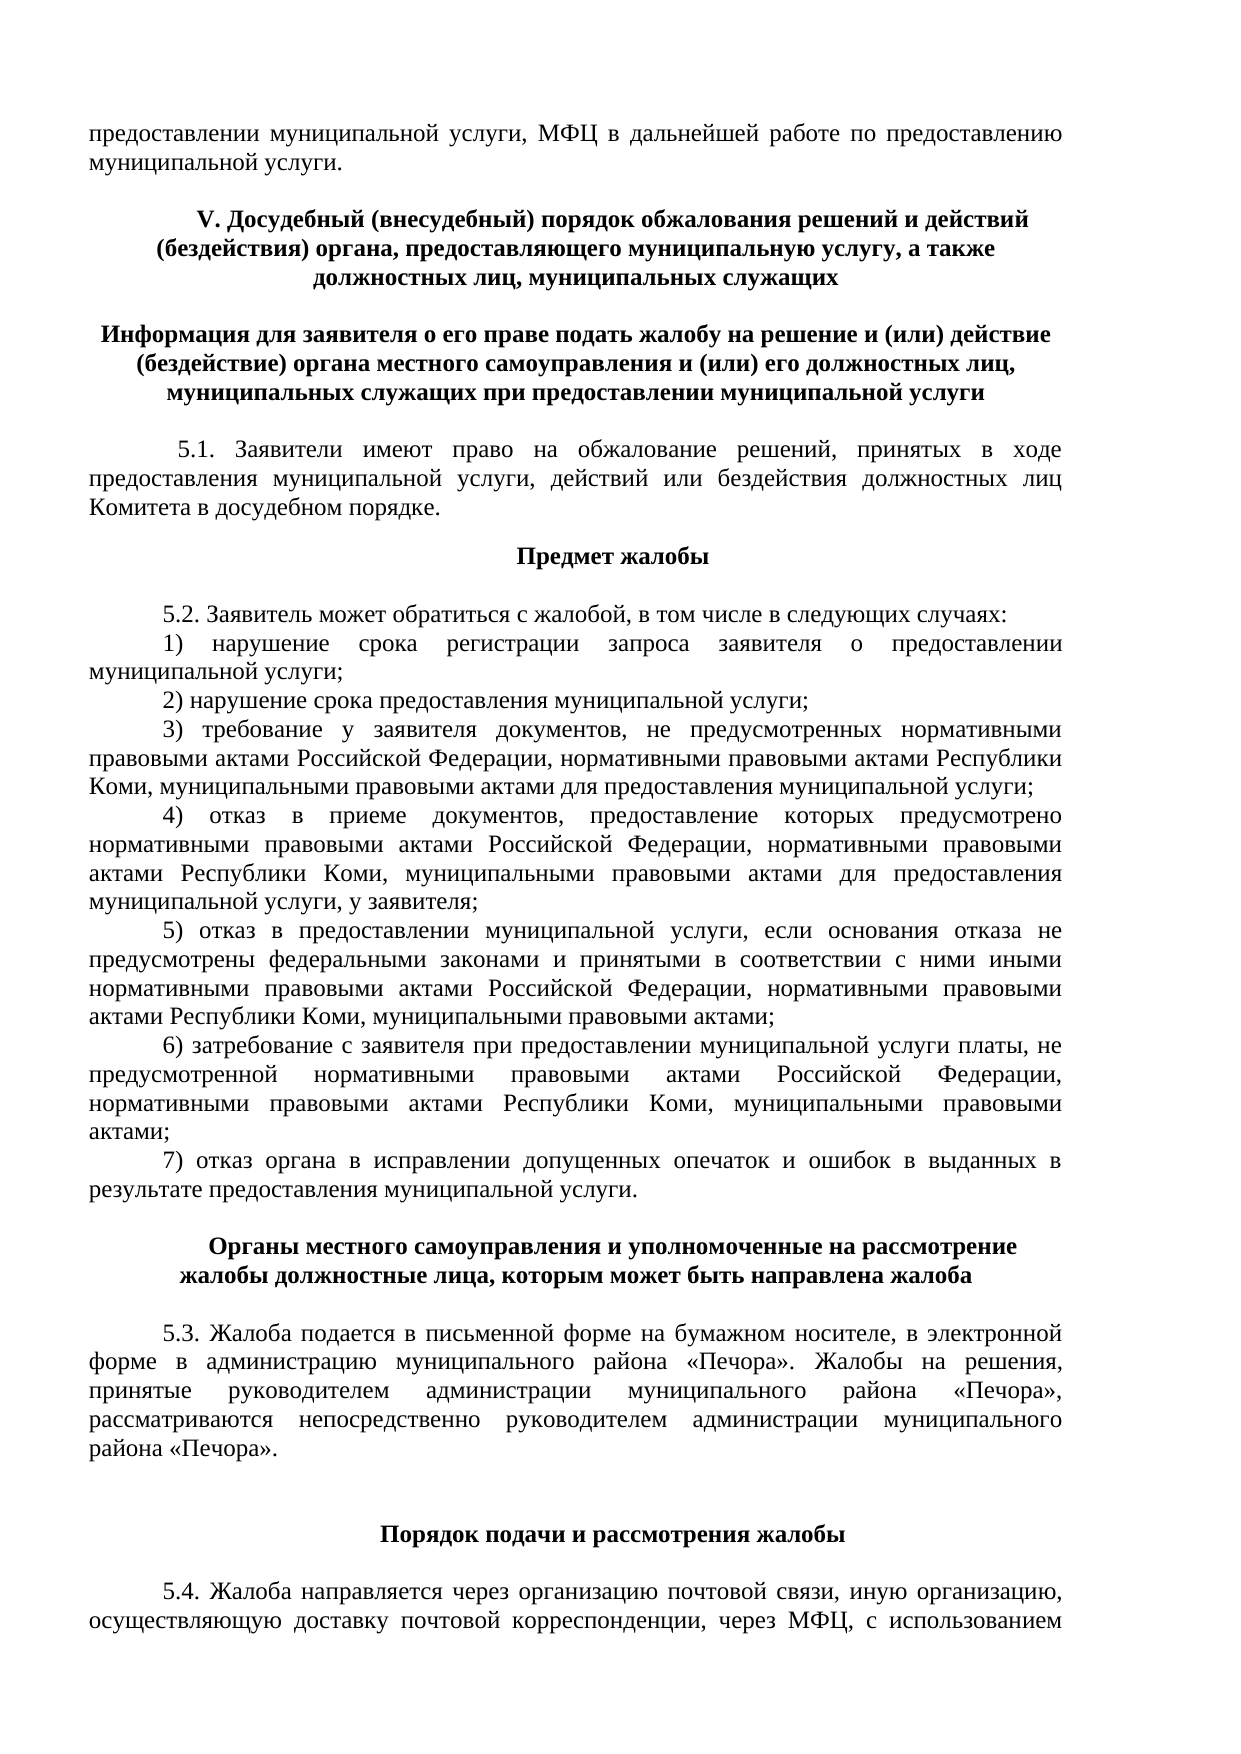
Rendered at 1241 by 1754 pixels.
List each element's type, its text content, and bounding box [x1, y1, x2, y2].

text 4) отказ в приеме документов, предоставление которых предусмотрено нормативными правовыми актами Российской Федерации, нормативными правовыми актами Республики Коми, муниципальными правовыми актами для предоставления муниципальной услуги, у заявителя; [89, 800, 1063, 915]
text Информация для заявителя о его праве подать жалобу на решение и (или) действие (бездействие) органа местного самоуправления и (или) его должностных лиц, муниципальных служащих при предоставлении муниципальной услуги [89, 319, 1063, 406]
text 5.2. Заявитель может обратиться с жалобой, в том числе в следующих случаях: [89, 599, 1063, 628]
text 7) отказ органа в исправлении допущенных опечаток и ошибок в выданных в результате предоставления муниципальной услуги. [89, 1145, 1063, 1203]
text Порядок подачи и рассмотрения жалобы [89, 1519, 1063, 1548]
text V. Досудебный (внесудебный) порядок обжалования решений и действий (бездействия) органа, предоставляющего муниципальную услугу, а также должностных лиц, муниципальных служащих [89, 204, 1063, 291]
text 1) нарушение срока регистрации запроса заявителя о предоставлении муниципальной услуги; [89, 628, 1063, 685]
text 3) требование у заявителя документов, не предусмотренных нормативными правовыми актами Российской Федерации, нормативными правовыми актами Республики Коми, муниципальными правовыми актами для предоставления муниципальной услуги; [89, 714, 1063, 800]
text 5.1. Заявители имеют право на обжалование решений, принятых в ходе предоставления муниципальной услуги, действий или бездействия должностных лиц Комитета в досудебном порядке. [89, 434, 1063, 521]
text Предмет жалобы [89, 541, 1063, 570]
text 2) нарушение срока предоставления муниципальной услуги; [89, 685, 1063, 714]
text 5) отказ в предоставлении муниципальной услуги, если основания отказа не предусмотрены федеральными законами и принятыми в соответствии с ними иными нормативными правовыми актами Российской Федерации, нормативными правовыми актами Республики Коми, муниципальными правовыми актами; [89, 915, 1063, 1030]
text 5.3. Жалоба подается в письменной форме на бумажном носителе, в электронной форме в администрацию муниципального района «Печора». Жалобы на решения, принятые руководителем администрации муниципального района «Печора», рассматриваются непосредственно руководителем администрации муниципального района «Печора». [89, 1318, 1063, 1461]
text 6) затребование с заявителя при предоставлении муниципальной услуги платы, не предусмотренной нормативными правовыми актами Российской Федерации, нормативными правовыми актами Республики Коми, муниципальными правовыми актами; [89, 1030, 1063, 1145]
text Органы местного самоуправления и уполномоченные на рассмотрение жалобы должностные лица, которым может быть направлена жалоба [89, 1231, 1063, 1289]
